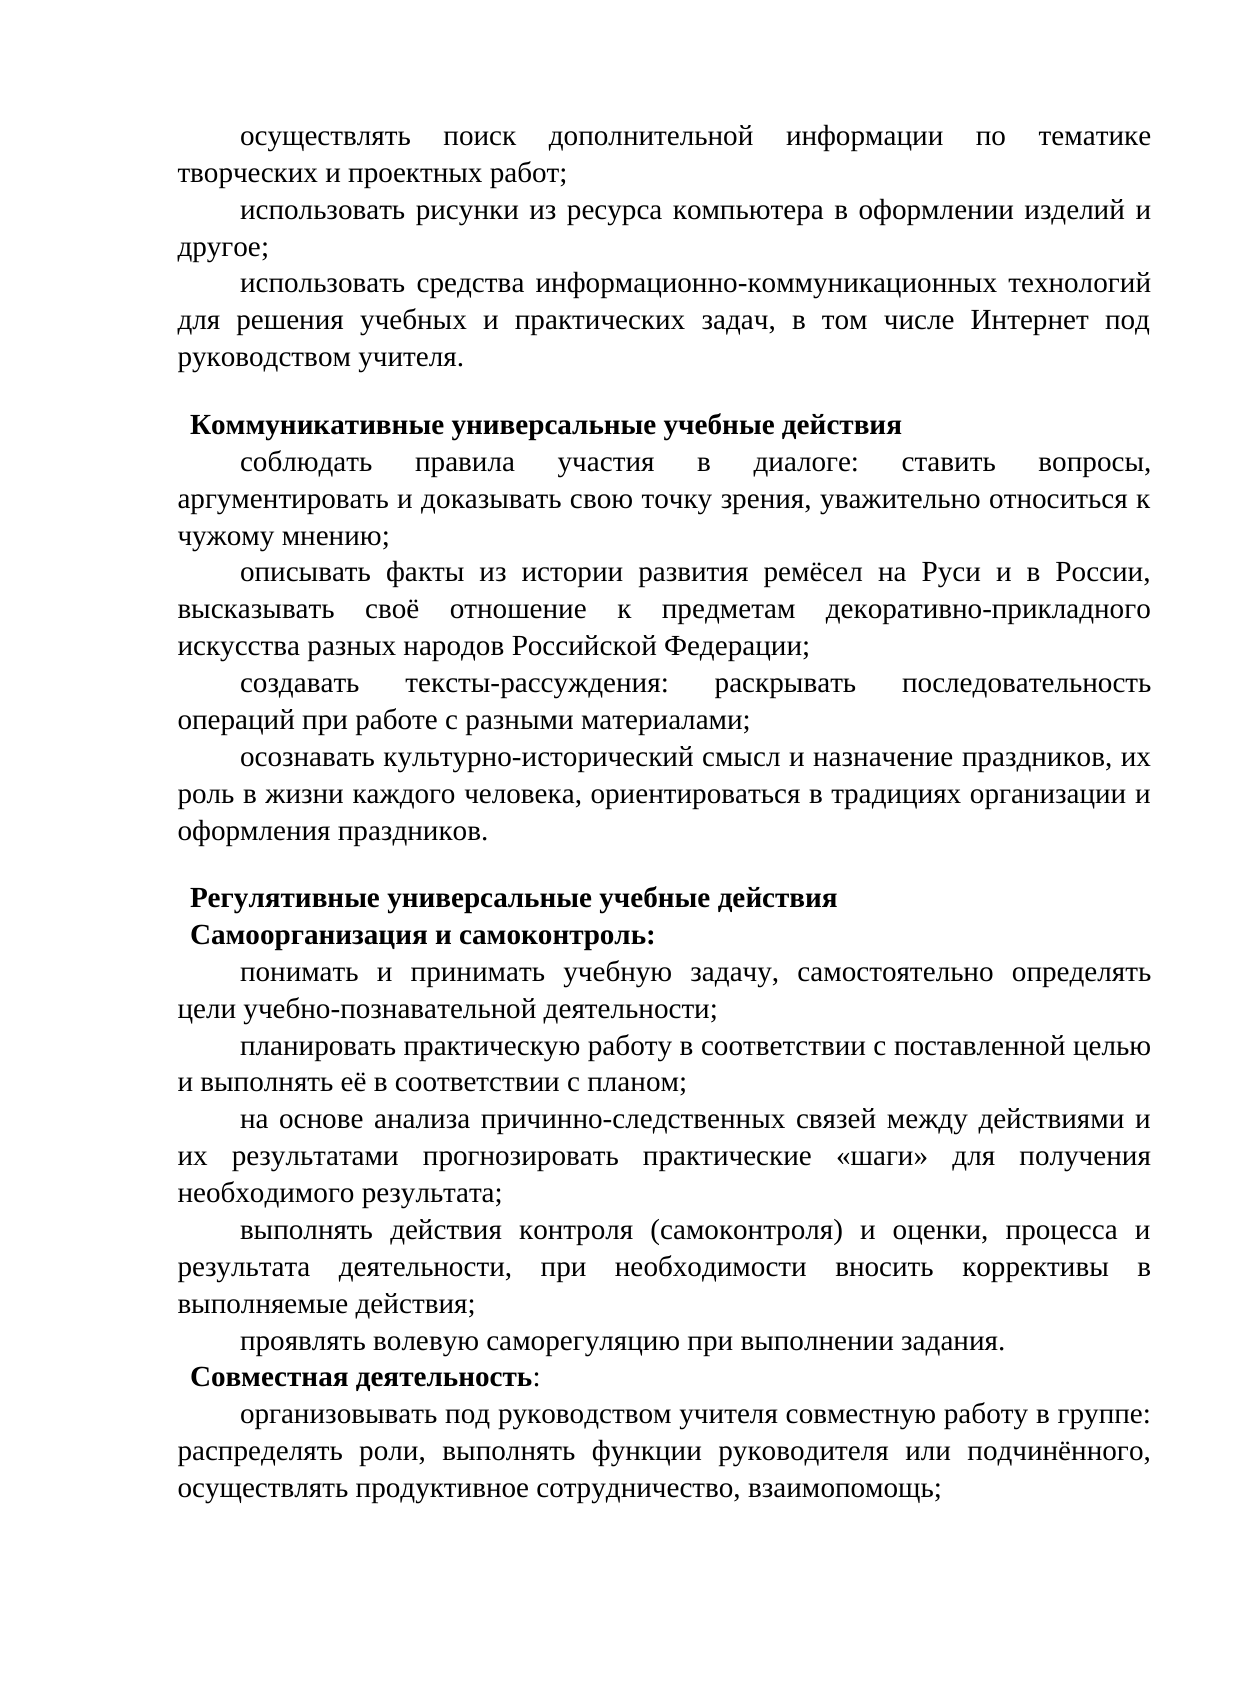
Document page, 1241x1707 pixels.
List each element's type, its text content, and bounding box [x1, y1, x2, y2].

text на основе анализа причинно-следственных связей между действиями и их результатами прогнозировать практические «шаги» для получения необходимого результата; [177, 1101, 1152, 1209]
text планировать практическую работу в соответствии с поставленной целью и выполнять её в соответствии с планом; [177, 1028, 1152, 1098]
text описывать факты из истории развития ремёсел на Руси и в России, высказывать своё отношение к предметам декоративно-прикладного искусства разных народов Российской Федерации; [177, 554, 1152, 662]
text Коммуникативные универсальные учебные действия [190, 407, 1152, 441]
text создавать тексты-рассуждения: раскрывать последовательность операций при работе с разными материалами; [177, 665, 1152, 736]
text использовать средства информационно-коммуникационных технологий для решения учебных и практических задач, в том числе Интернет под руководством учителя. [177, 266, 1152, 373]
text Совместная деятельность: [190, 1359, 1152, 1393]
text осуществлять поиск дополнительной информации по тематике творческих и проектных работ; [177, 118, 1152, 188]
text Регулятивные универсальные учебные действия [190, 880, 1152, 914]
text Самоорганизация и самоконтроль: [190, 917, 1152, 951]
text организовывать под руководством учителя совместную работу в группе: распределять роли, выполнять функции руководителя или подчинённого, осуществлять продуктивное сотрудничество, взаимопомощь; [177, 1396, 1152, 1504]
text выполнять действия контроля (самоконтроля) и оценки, процесса и результата деятельности, при необходимости вносить коррективы в выполняемые действия; [177, 1212, 1152, 1319]
text проявлять волевую саморегуляцию при выполнении задания. [177, 1323, 1152, 1356]
text соблюдать правила участия в диалоге: ставить вопросы, аргументировать и доказывать свою точку зрения, уважительно относиться к чужому мнению; [177, 444, 1152, 551]
text осознавать культурно-исторический смысл и назначение праздников, их роль в жизни каждого человека, ориентироваться в традициях организации и оформления праздников. [177, 739, 1152, 846]
text использовать рисунки из ресурса компьютера в оформлении изделий и другое; [177, 192, 1152, 262]
text понимать и принимать учебную задачу, самостоятельно определять цели учебно-познавательной деятельности; [177, 954, 1152, 1024]
